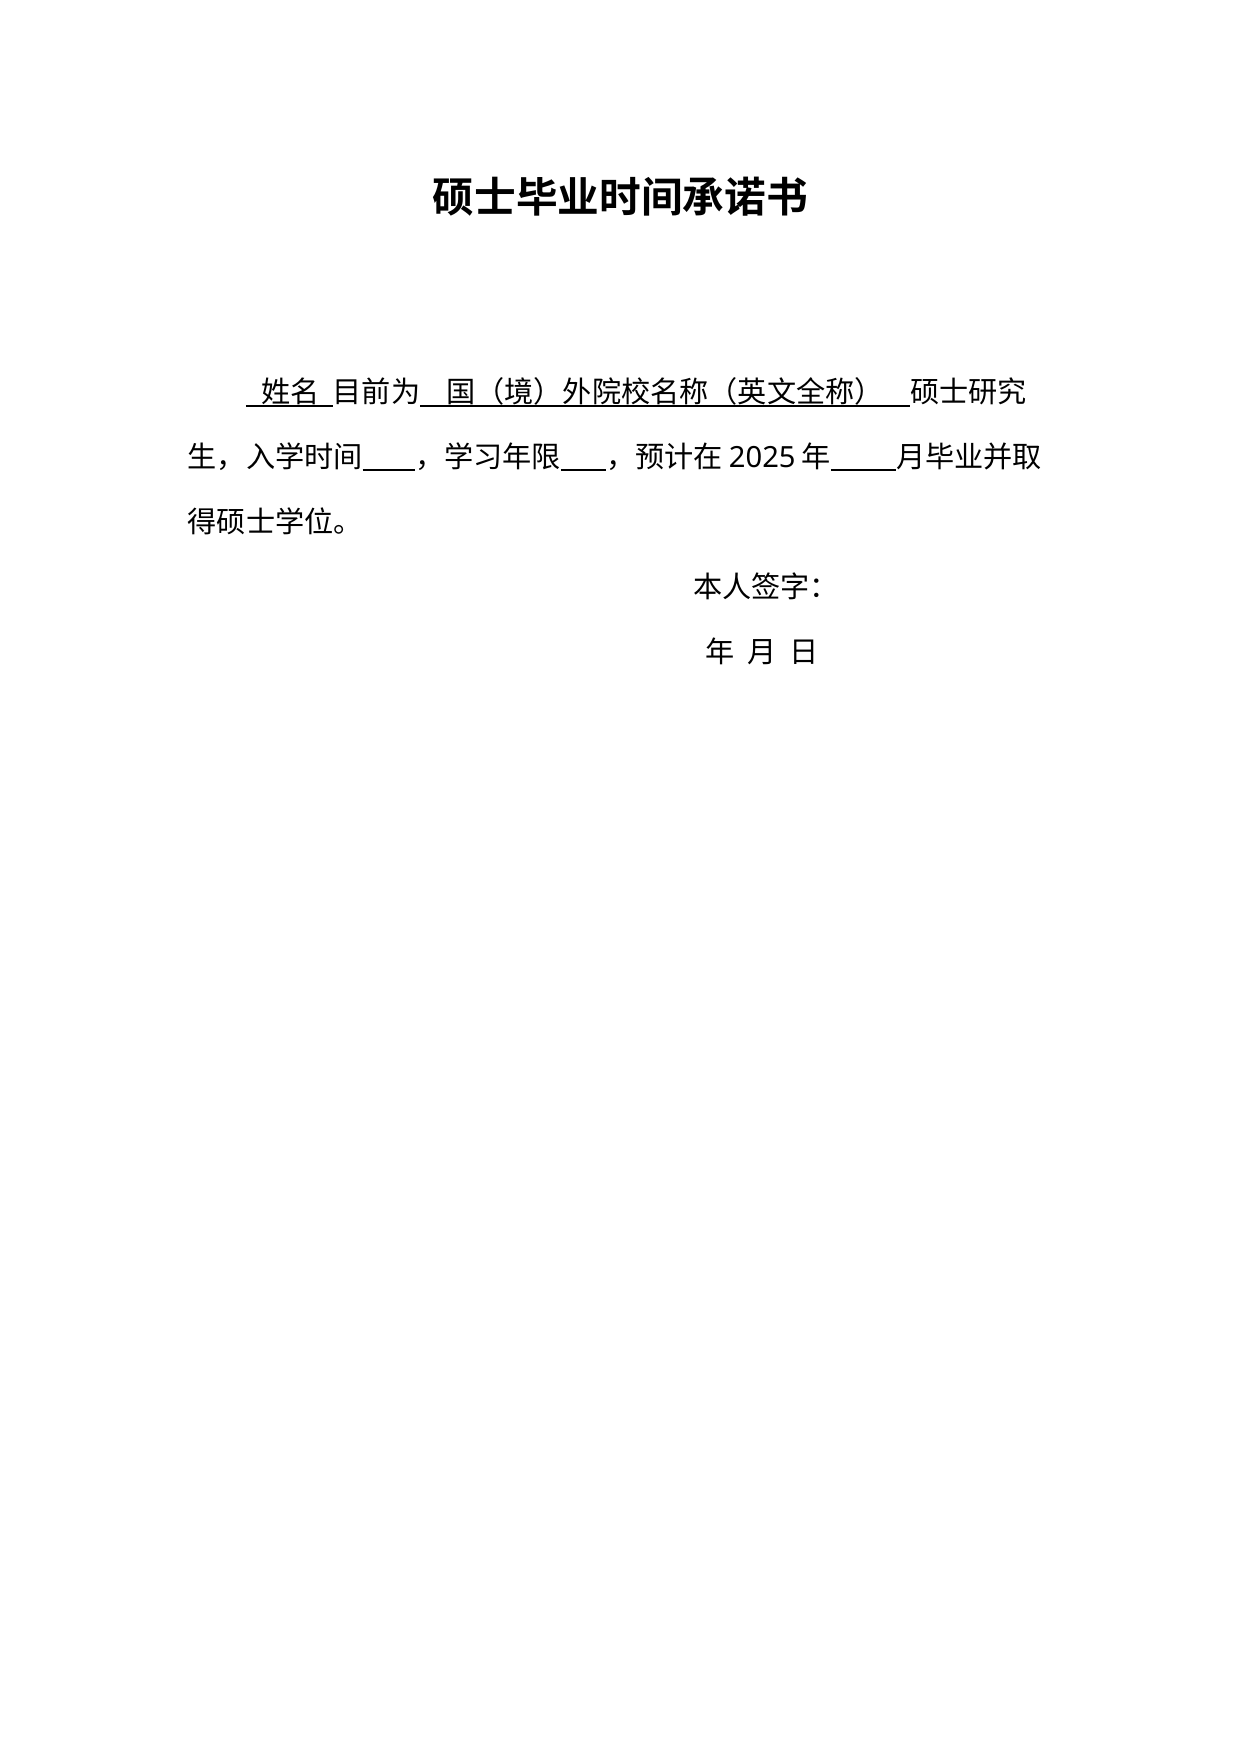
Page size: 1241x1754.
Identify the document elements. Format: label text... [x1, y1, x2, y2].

text 姓名 目前为 国（境）外院校名称（英文全称） 硕士研究生，入学时间 ，学习年限 ，预计在2025年 月毕业并取得硕士学位。 [187, 357, 1053, 552]
text 本人签字： [187, 552, 1053, 617]
text 年 月 日 [187, 617, 1053, 682]
text 硕士毕业时间承诺书 [187, 162, 1053, 227]
